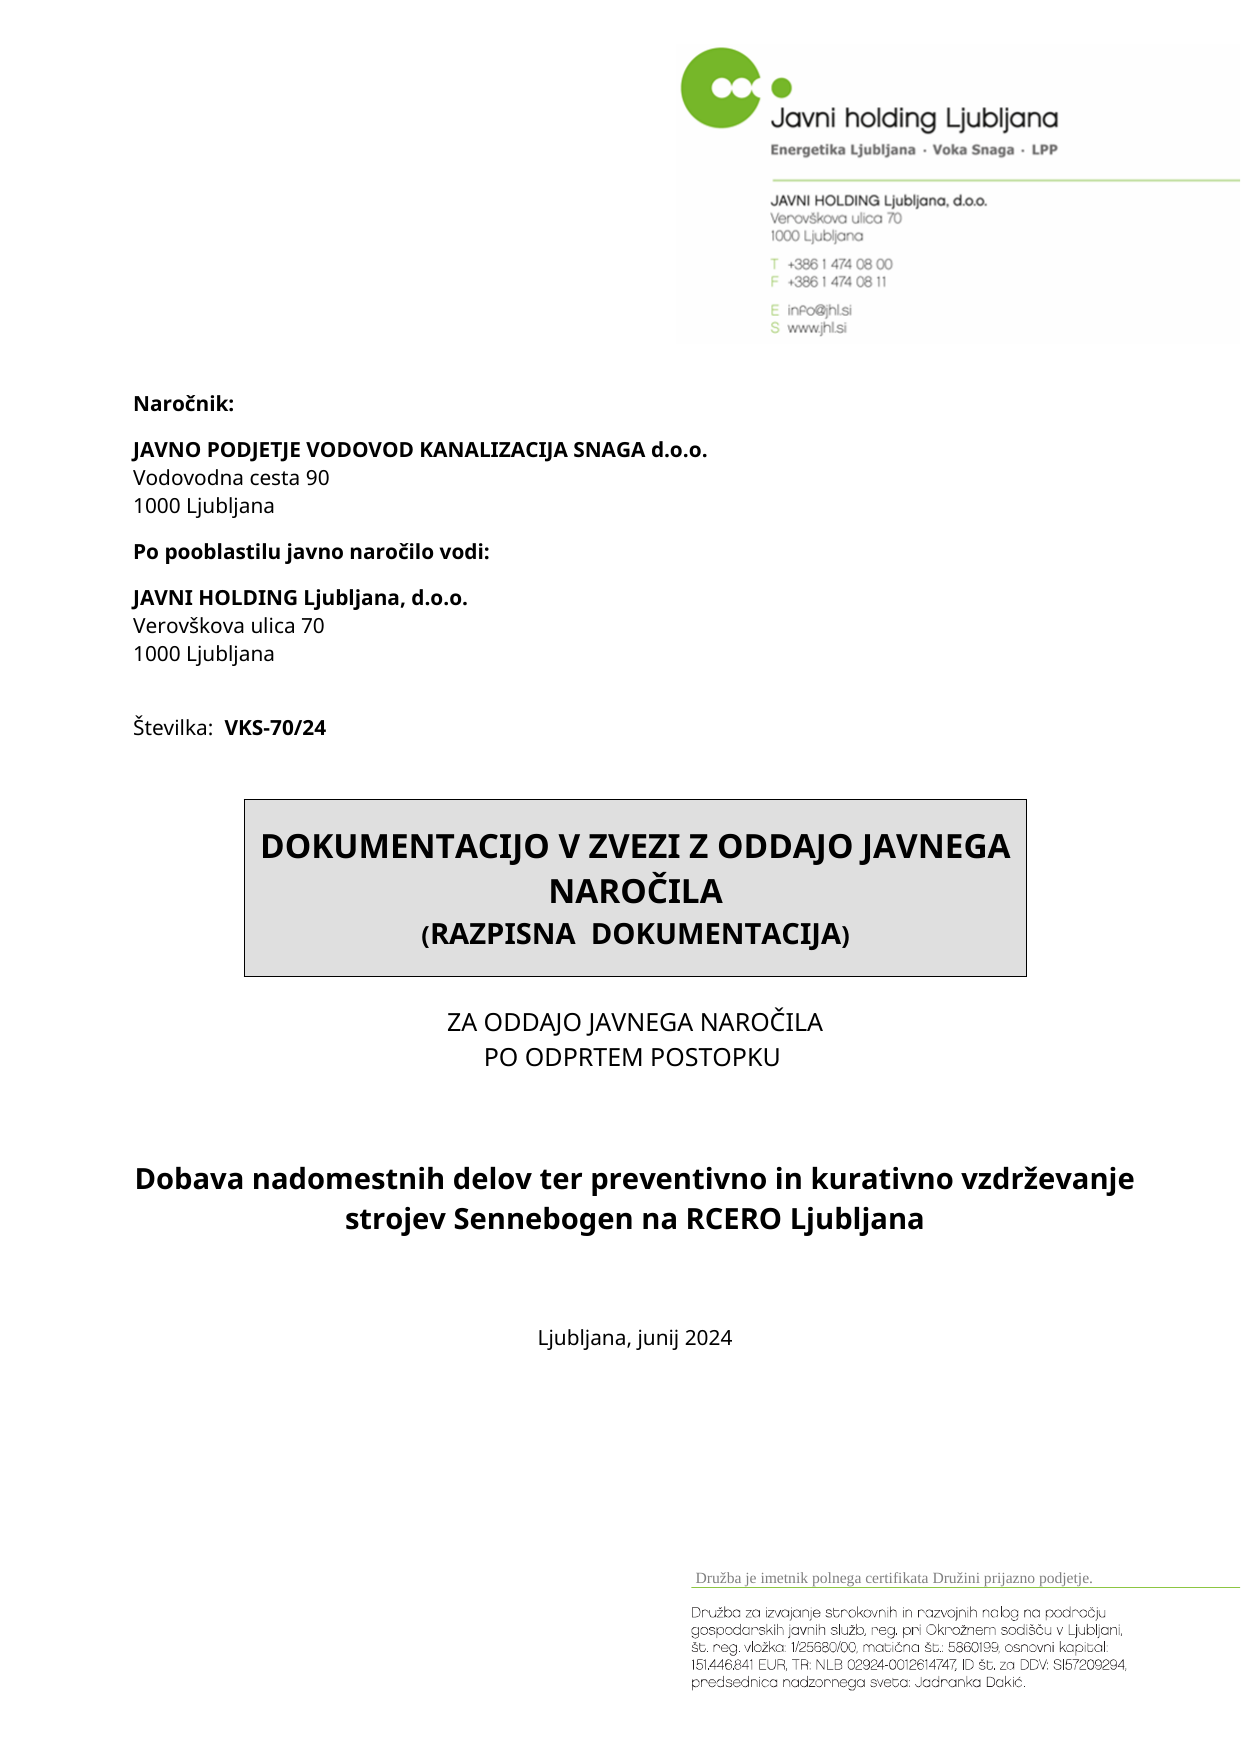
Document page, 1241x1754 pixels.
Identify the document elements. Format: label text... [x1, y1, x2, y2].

text 1000 Ljubljana [133, 639, 1137, 668]
text Naročnik: [133, 389, 1004, 418]
subtitle Ljubljana, junij 2024 [133, 1323, 1137, 1352]
text Dobava nadomestnih delov ter preventivno in kurativno vzdrževanje strojev Sennebogen na RCERO Ljubljana [133, 1158, 1137, 1238]
text Verovškova ulica 70 [133, 611, 1137, 639]
text Številka: VKS-70/24 [133, 713, 1137, 742]
table_header DOKUMENTACIJO V ZVEZI Z ODDAJO JAVNEGA NAROČILA (RAZPISNA DOKUMENTACIJA) [245, 800, 1026, 976]
text 1000 Ljubljana [133, 492, 1137, 520]
text ZA ODDAJO JAVNEGA NAROČILA [133, 1005, 1137, 1039]
picture [676, 44, 1241, 344]
text Vodovodna cesta 90 [133, 463, 1137, 492]
text Po pooblastilu javno naročilo vodi: [133, 537, 1137, 566]
text JAVNO PODJETJE VODOVOD KANALIZACIJA SNAGA d.o.o. [133, 435, 1137, 463]
text PO ODPRTEM POSTOPKU [133, 1039, 1093, 1073]
text JAVNI HOLDING Ljubljana, d.o.o. [133, 583, 1137, 611]
